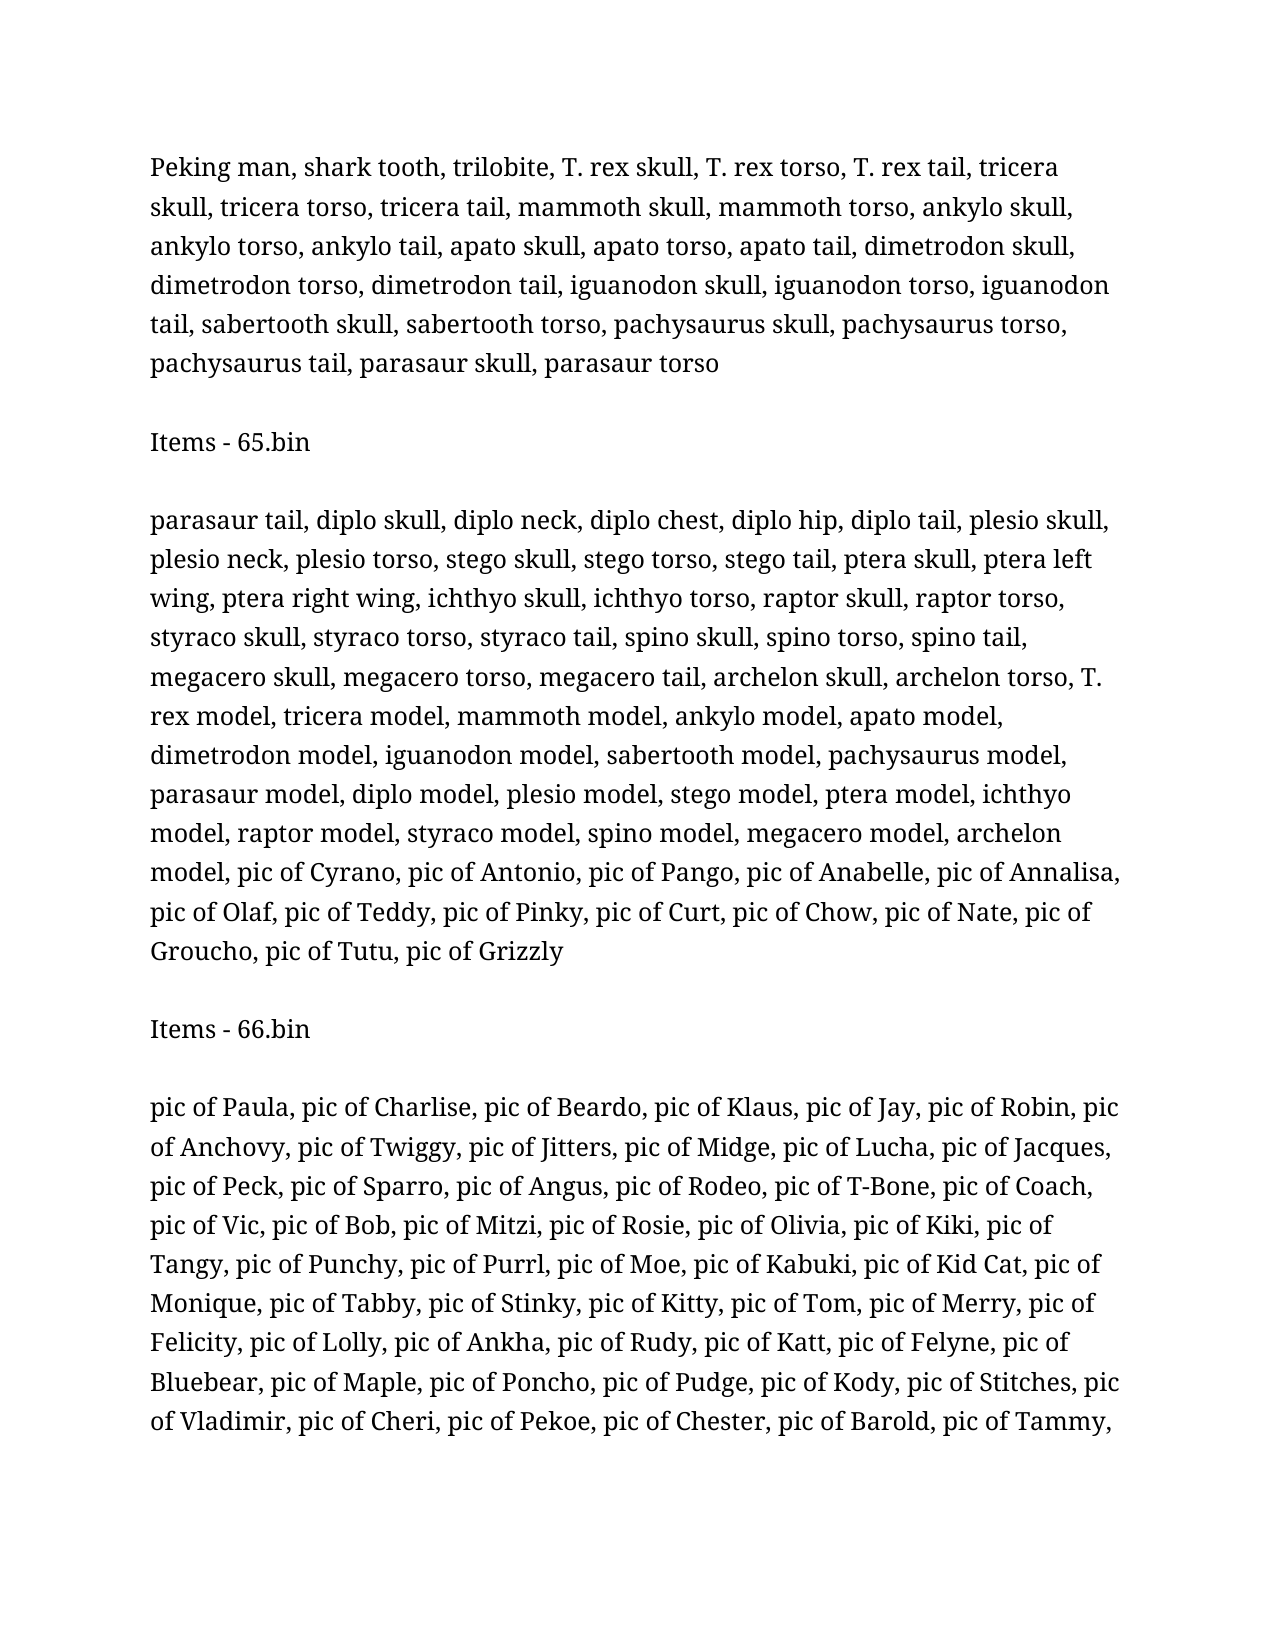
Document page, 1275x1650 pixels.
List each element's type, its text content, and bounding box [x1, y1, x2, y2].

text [150, 1090, 1125, 1437]
text parasaur tail, diplo skull, diplo neck, diplo chest, diplo hip, diplo tail, plesio skull, plesio neck, plesio torso, stego skull, stego torso, stego tail, ptera skull, ptera left wing, ptera right wing, ichthyo skull, ichthyo torso, raptor skull, raptor torso, styraco skull, styraco torso, styraco tail, spino skull, spino torso, spino tail, megacero skull, megacero torso, megacero tail, archelon skull, archelon torso, T. rex model, tricera model, mammoth model, ankylo model, apato model, dimetrodon model, iguanodon model, sabertooth model, pachysaurus model, parasaur model, diplo model, plesio model, stego model, ptera model, ichthyo model, raptor model, styraco model, spino model, megacero model, archelon model, pic of Cyrano, pic of Antonio, pic of Pango, pic of Anabelle, pic of Annalisa, pic of Olaf, pic of Teddy, pic of Pinky, pic of Curt, pic of Chow, pic of Nate, pic of Groucho, pic of Tutu, pic of Grizzly [150, 502, 1125, 967]
text Items - 66.bin [150, 1012, 1125, 1046]
text Items - 65.bin [150, 424, 1125, 458]
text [150, 150, 1125, 380]
